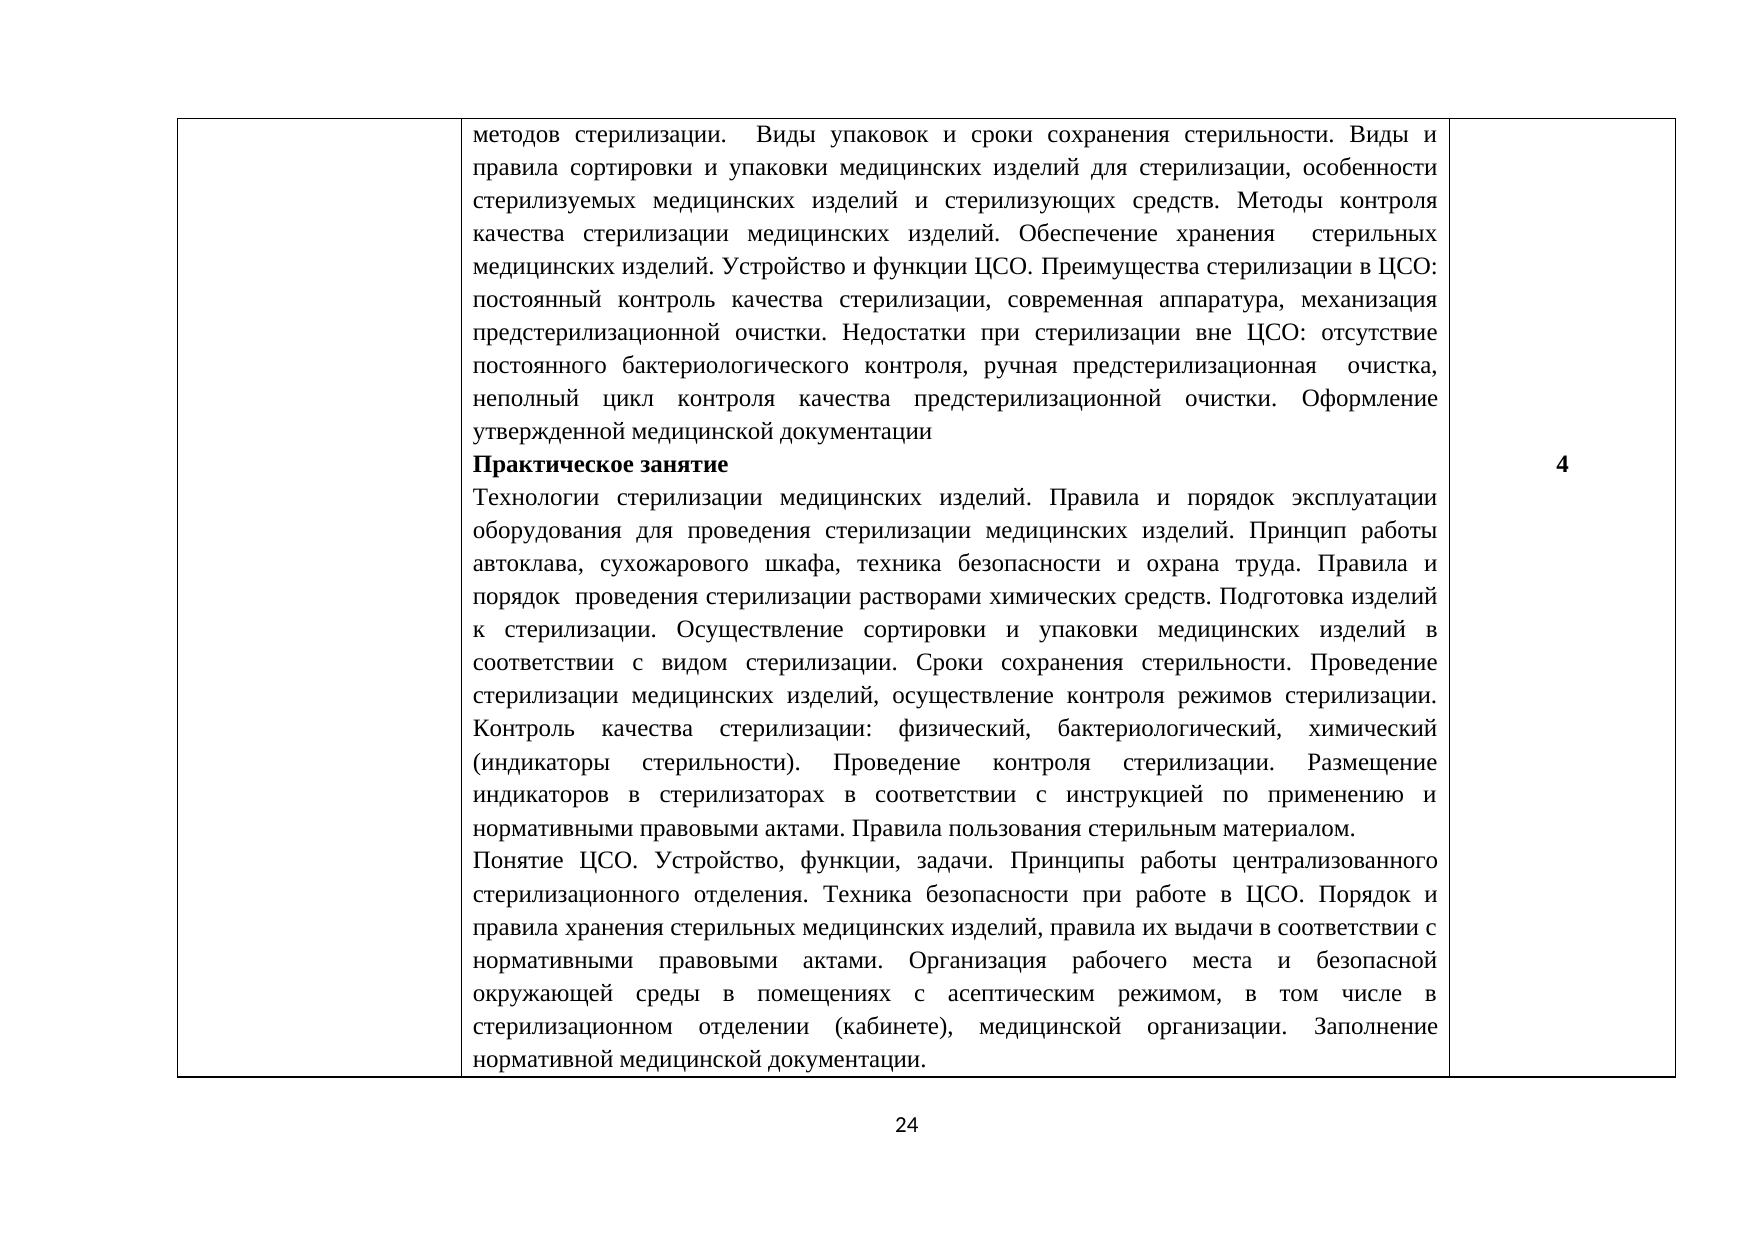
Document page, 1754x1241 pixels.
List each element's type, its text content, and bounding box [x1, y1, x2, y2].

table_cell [462, 119, 1449, 1076]
table_cell 2 2 4 [1450, 119, 1675, 1076]
